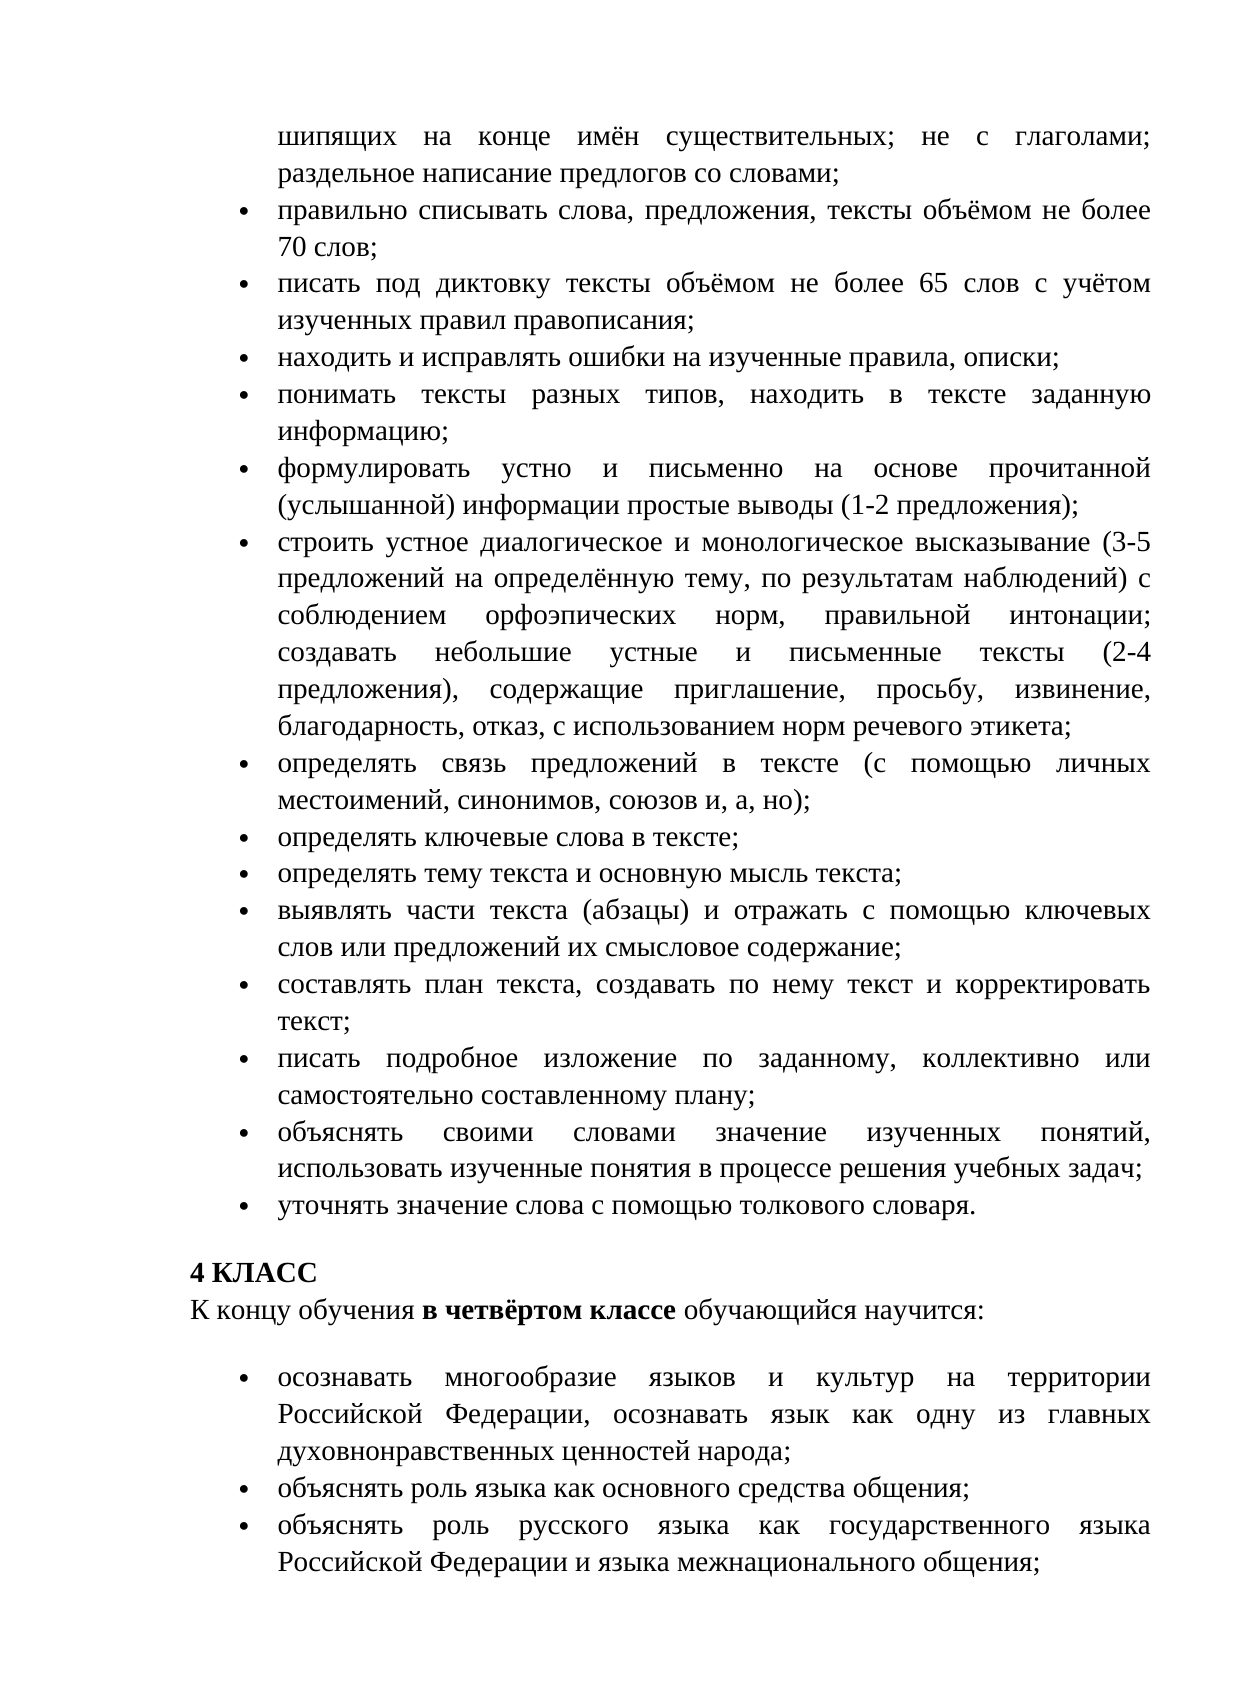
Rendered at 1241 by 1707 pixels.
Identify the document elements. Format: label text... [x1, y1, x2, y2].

list объяснять роль русского языка как государственного языка Российской Федерации и языка межнационального общения; [240, 1507, 1152, 1577]
list писать подробное изложение по заданному, коллективно или самостоятельно составленному плану; [240, 1040, 1152, 1110]
list писать под диктовку тексты объёмом не более 65 слов с учётом изученных правил правописания; [240, 266, 1152, 336]
list определять тему текста и основную мысль текста; [240, 856, 1152, 889]
list строить устное диалогическое и монологическое высказывание (3-5 предложений на определённую тему, по результатам наблюдений) с соблюдением орфоэпических норм, правильной интонации; создавать небольшие устные и письменные тексты (2-4 предложения), содержащие приглашение, просьбу, извинение, благодарность, отказ, с использованием норм речевого этикета; [240, 524, 1152, 742]
list осознавать многообразие языков и культур на территории Российской Федерации, осознавать язык как одну из главных духовнонравственных ценностей народа; [240, 1359, 1152, 1467]
text К концу обучения в четвёртом классе обучающийся научится: [190, 1292, 1152, 1326]
list определять связь предложений в тексте (с помощью личных местоимений, синонимов, союзов и, а, но); [240, 745, 1152, 815]
list уточнять значение слова с помощью толкового словаря. [240, 1187, 1152, 1221]
list объяснять своими словами значение изученных понятий, использовать изученные понятия в процессе решения учебных задач; [240, 1114, 1152, 1184]
list объяснять роль языка как основного средства общения; [240, 1470, 1152, 1504]
list понимать тексты разных типов, находить в тексте заданную информацию; [240, 376, 1152, 447]
list формулировать устно и письменно на основе прочитанной (услышанной) информации простые выводы (1-2 предложения); [240, 450, 1152, 520]
list выявлять части текста (абзацы) и отражать с помощью ключевых слов или предложений их смысловое содержание; [240, 892, 1152, 963]
text 4 КЛАСС [190, 1255, 1152, 1289]
list определять ключевые слова в тексте; [240, 819, 1152, 852]
list находить и исправлять ошибки на изученные правила, описки; [240, 339, 1152, 373]
list правильно списывать слова, предложения, тексты объёмом не более 70 слов; [240, 192, 1152, 262]
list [240, 118, 1152, 188]
list составлять план текста, создавать по нему текст и корректировать текст; [240, 966, 1152, 1037]
